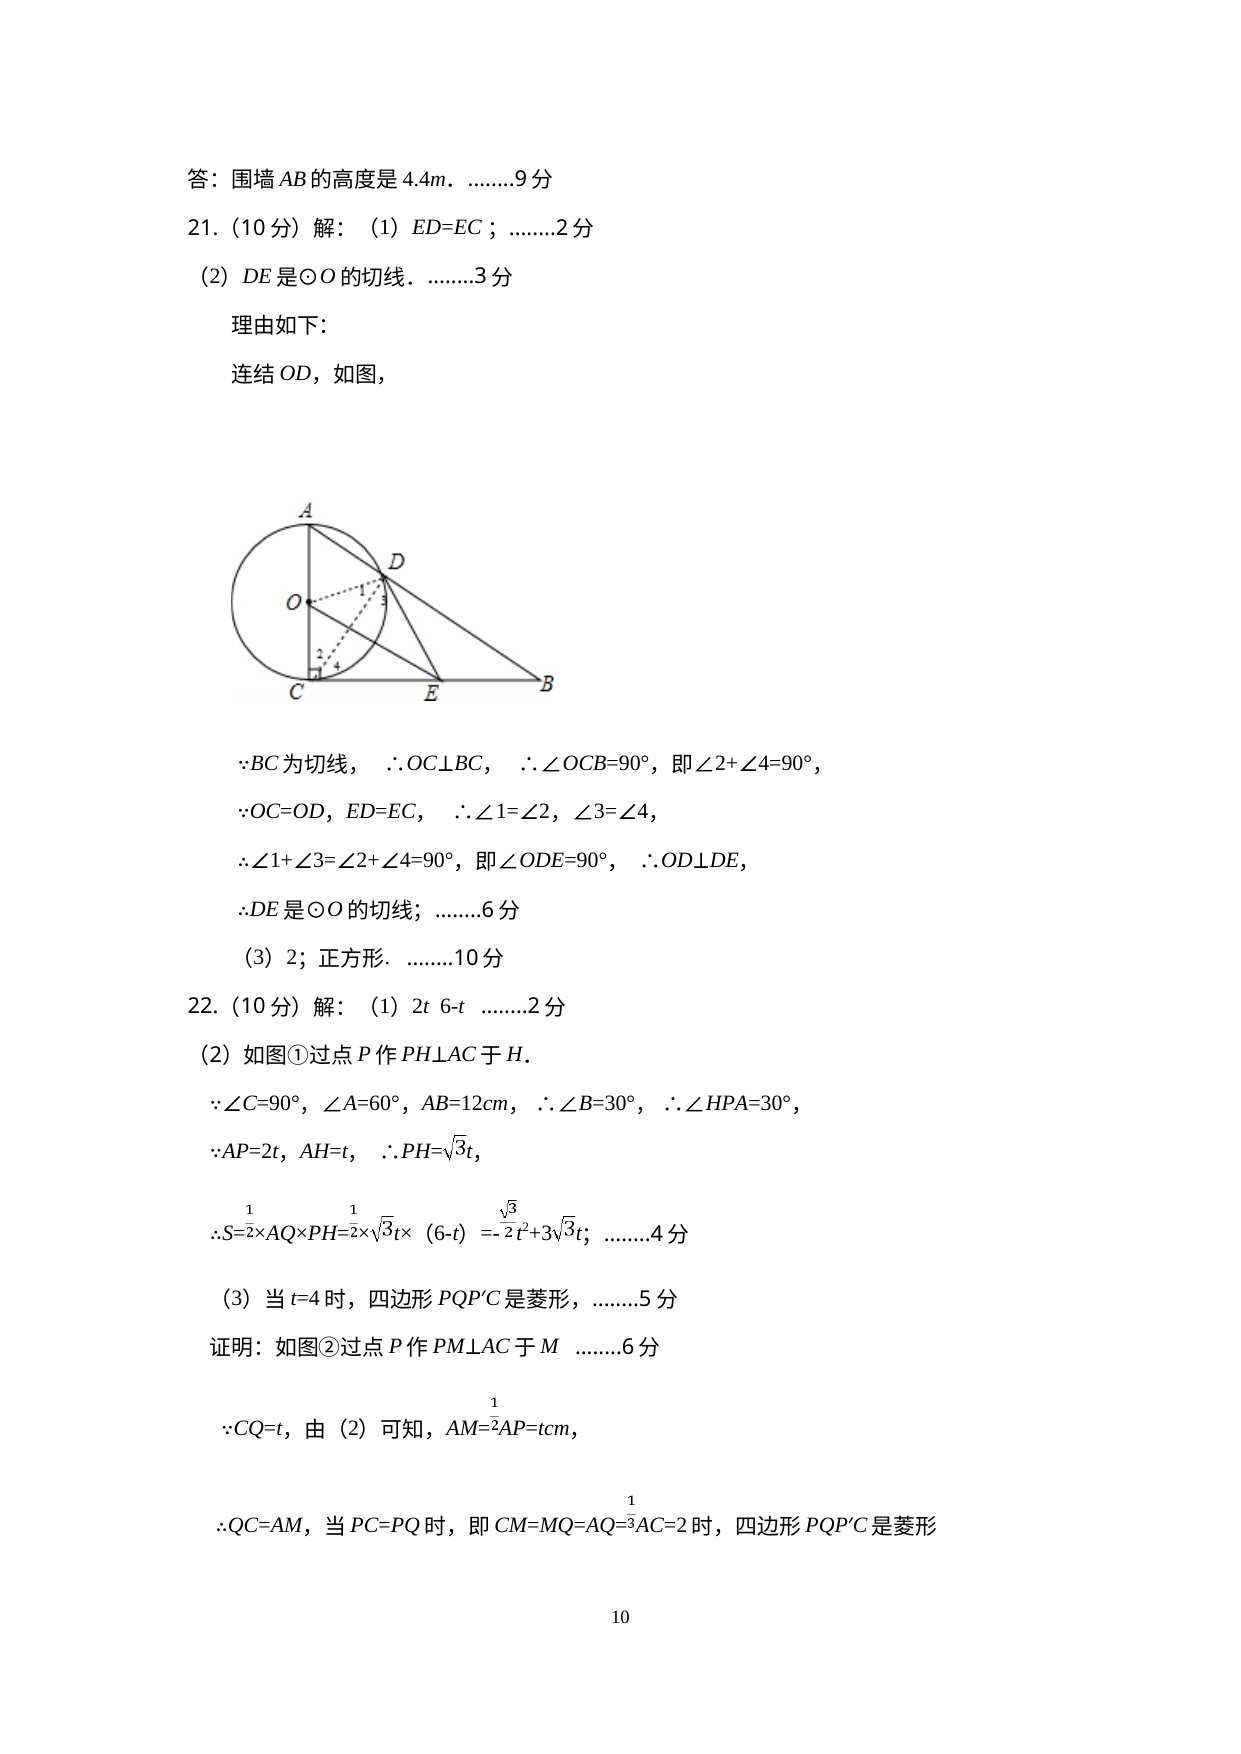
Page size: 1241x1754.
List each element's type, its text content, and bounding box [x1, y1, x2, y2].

picture [370, 1215, 394, 1242]
picture [245, 1201, 254, 1242]
list 理由如下： 连结OD，如图， ∵BC为切线， ∴OC⊥BC， ∴∠OCB=90°，即∠2+∠4=90°， ∵OC=OD，ED=EC， ∴∠1=∠2，∠3=∠4， ∴∠1+∠3=∠2+∠4=90°，即∠ODE=90°， ∴OD⊥DE， ∴DE是⊙O的切线；........6分 [231, 307, 1053, 925]
list 21.（10分）解：（1）ED=EC ；........2分 （2）DE是⊙O的切线．........3分 [187, 210, 1053, 292]
picture [499, 1200, 517, 1242]
picture [231, 502, 555, 701]
picture [627, 1492, 636, 1533]
picture [349, 1201, 358, 1242]
list （2）如图①过点P作PH⊥AC于H． ∵∠C=90°，∠A=60°，AB=12cm， ∴∠B=30°， ∴∠HPA=30°， ∵AP=2t，AH=t， ∴PH=t， ∴S=×AQ×PH=×t×（6-t）=-t2+3t；........4分 （3）当t=4时，四边形PQP′C是菱形，........5分 证明：如图②过点P作PM⊥AC于M ........6分 ∵CQ=t，由（2）可知，AM=AP=tcm， ∴QC=AM，当PC=PQ时，即CM=MQ=AQ=AC=2时，四边形PQP′C是菱形 [187, 1037, 1053, 1557]
list （3）2；正方形. ........10分 [231, 941, 1053, 973]
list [187, 162, 1053, 194]
picture [442, 1135, 467, 1161]
picture [552, 1215, 576, 1242]
list 22.（10分）解：（1）2t 6-t ........2分 [187, 989, 1053, 1022]
picture [490, 1395, 499, 1435]
